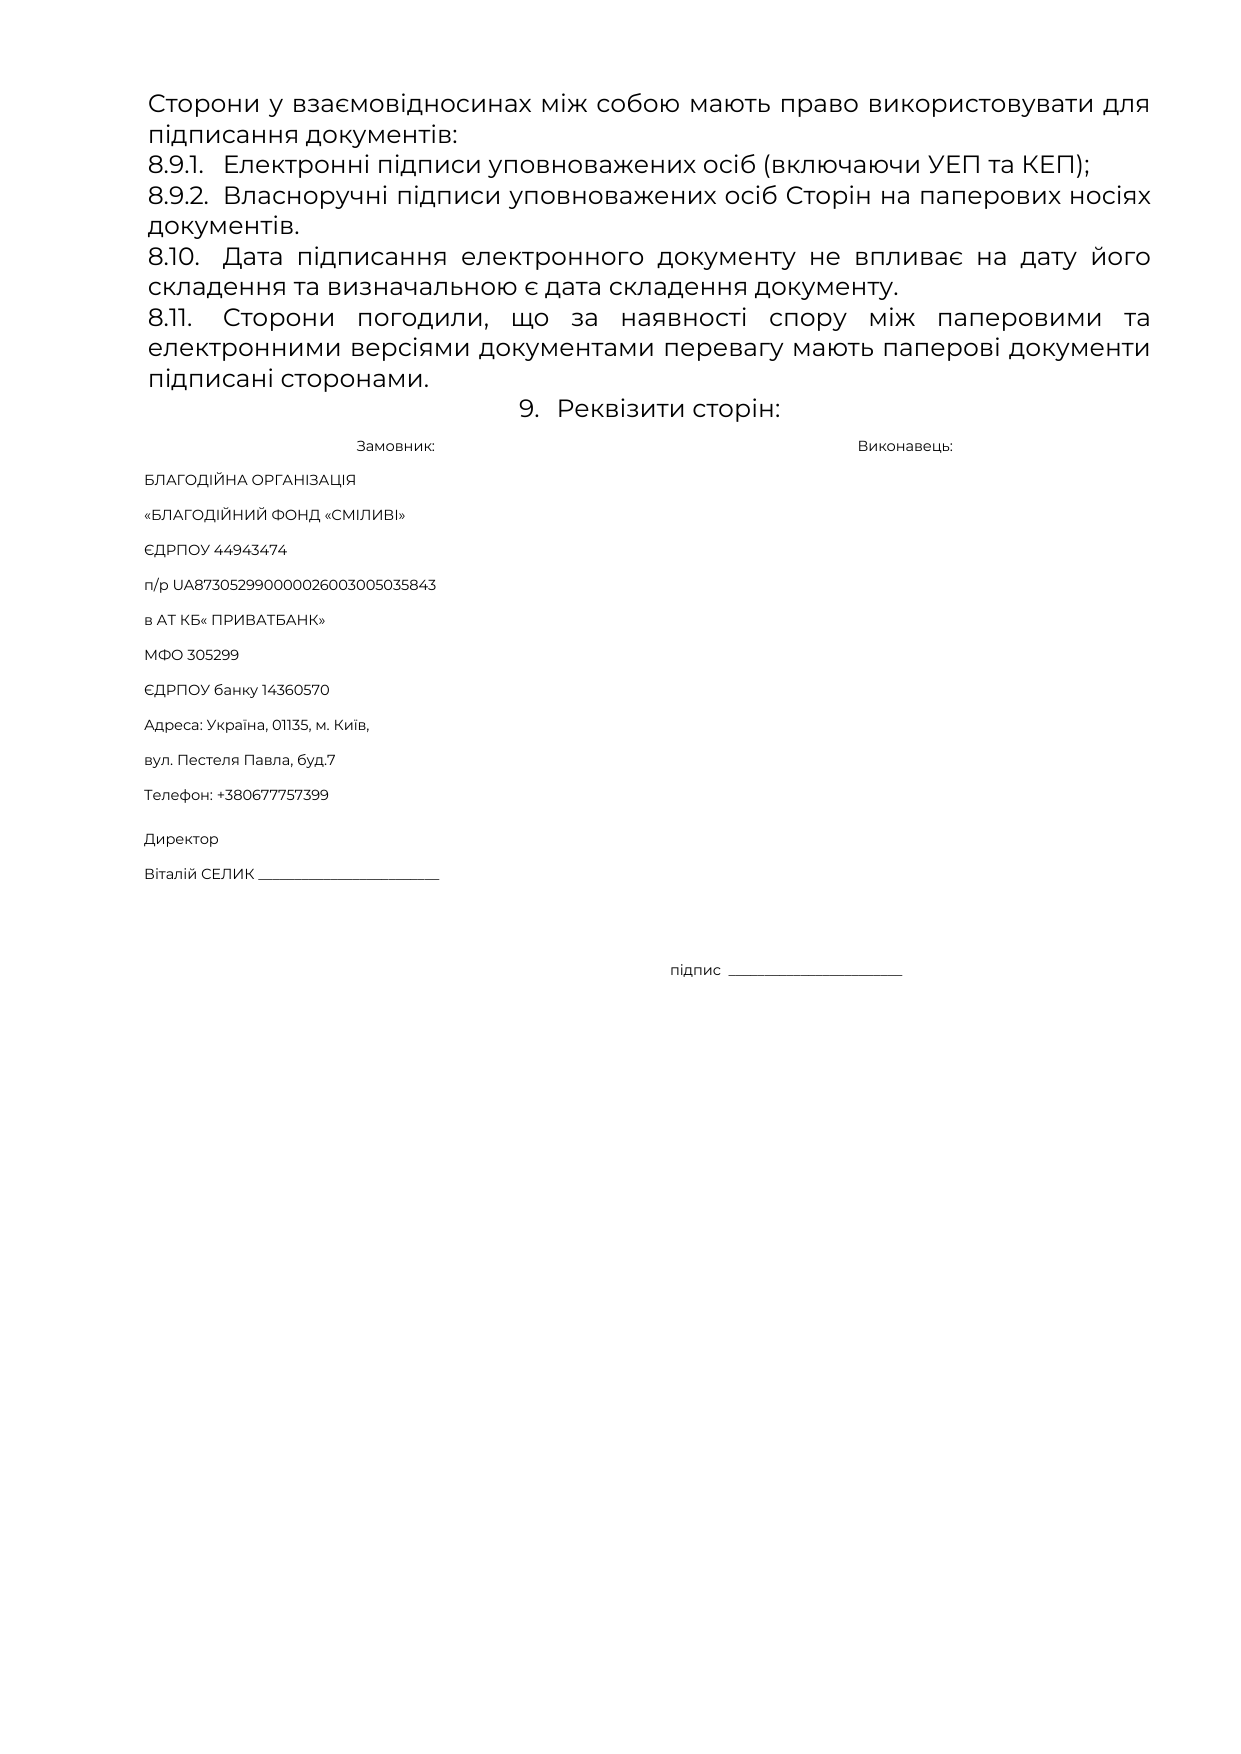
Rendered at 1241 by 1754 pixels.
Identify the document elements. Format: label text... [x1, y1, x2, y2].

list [148, 88, 1152, 149]
list Власноручні підписи уповноважених осіб Сторін на паперових носіях документів. [148, 180, 1152, 241]
table_cell підпис ________________________ [659, 459, 1152, 984]
list Реквізити сторін: [147, 394, 1152, 424]
table_header Замовник: [133, 424, 659, 459]
list Електронні підписи уповноважених осіб (включаючи УЕП та КЕП); [148, 149, 1152, 180]
list Дата підписання електронного документу не впливає на дату його складення та визначальною є дата складення документу. [148, 241, 1152, 302]
list Сторони погодили, що за наявності спору між паперовими та електронними версіями документами перевагу мають паперові документи підписані сторонами. [148, 302, 1152, 394]
table_header Виконавець: [659, 424, 1152, 459]
table_cell БЛАГОДІЙНА ОРГАНІЗАЦІЯ «БЛАГОДІЙНИЙ ФОНД «СМІЛИВІ» ЄДРПОУ 44943474 п/р UA873052990000026003005035843 в АТ КБ« ПРИВАТБАНК» МФО 305299 ЄДРПОУ банку 14360570 Адреса: Україна, 01135, м. Київ, вул. Пестеля Павла, буд.7 Телефон: +380677757399 Директор Віталій СЕЛИК _________________________ [133, 459, 659, 984]
